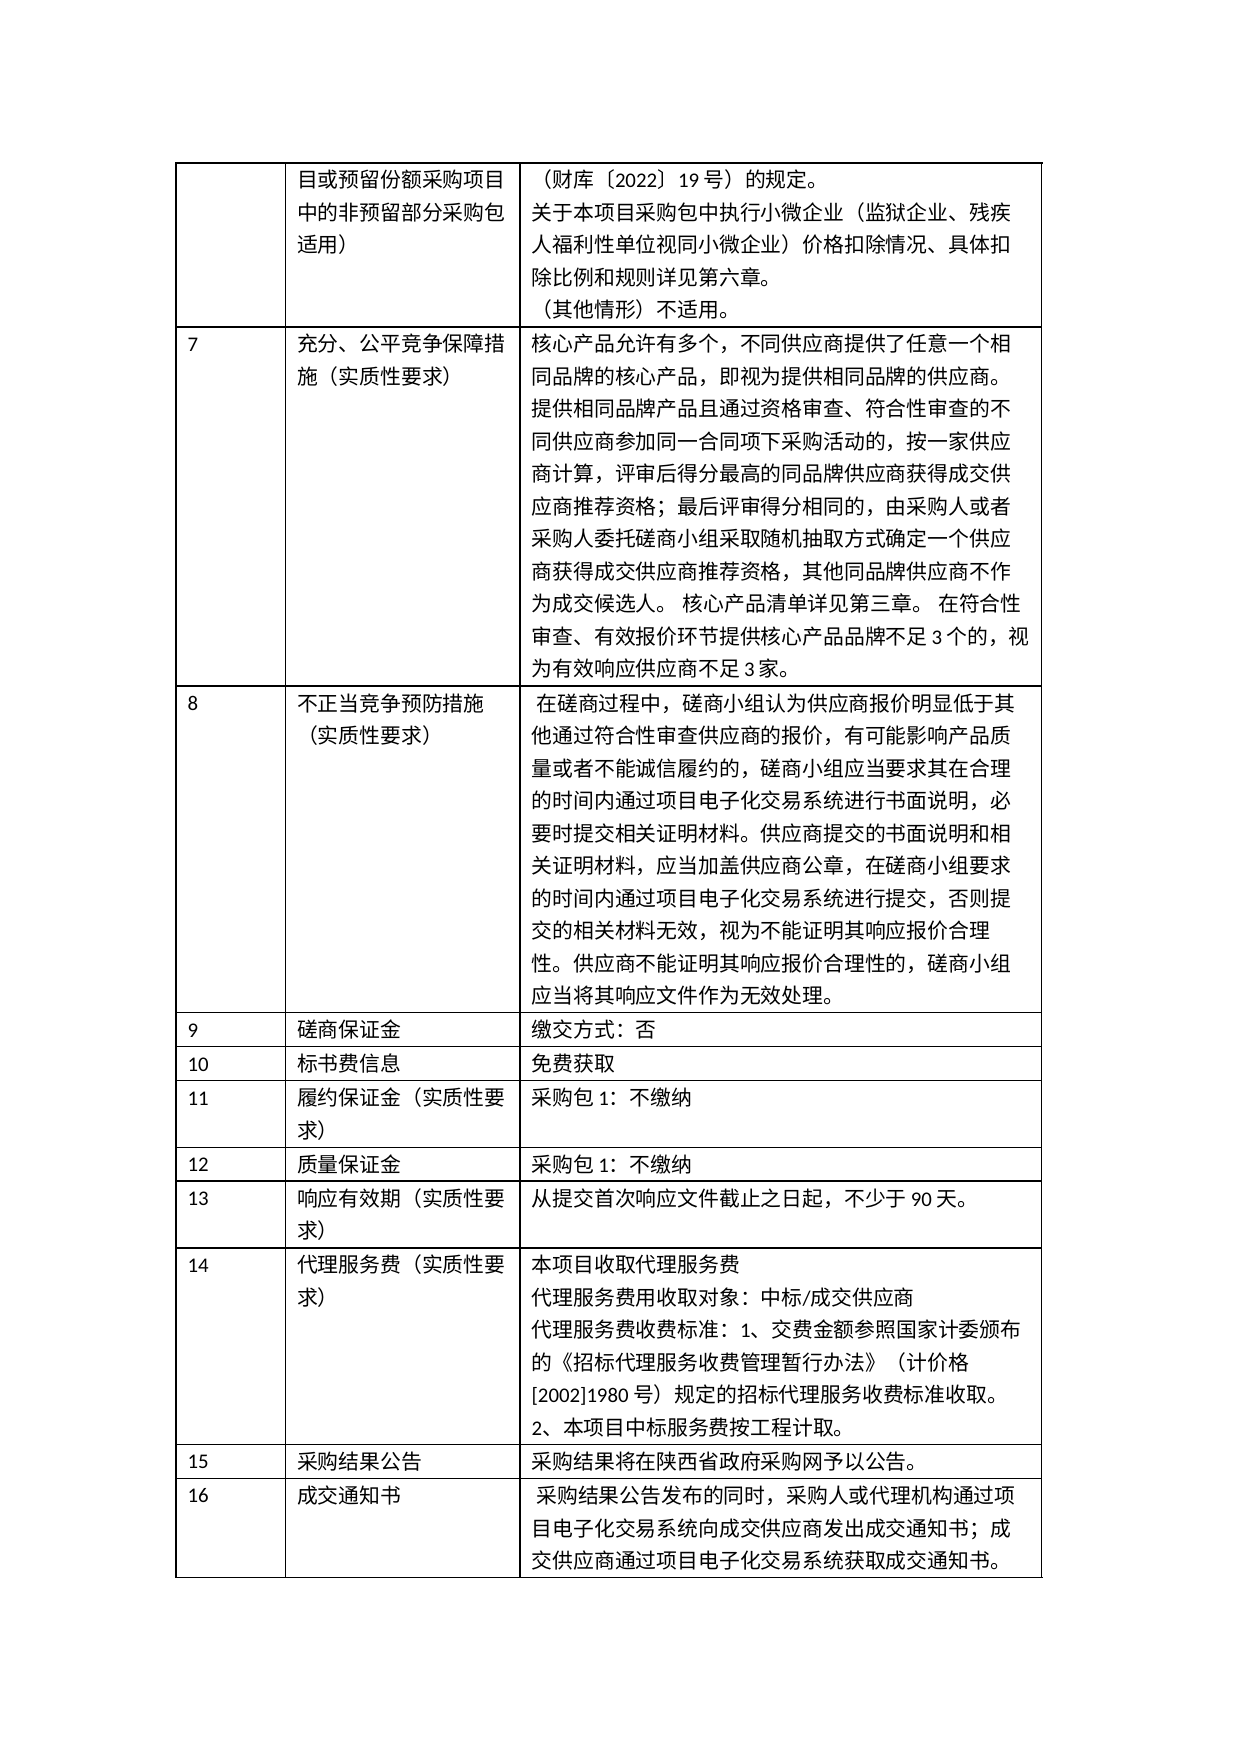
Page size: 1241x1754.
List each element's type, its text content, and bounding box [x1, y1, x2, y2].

table_cell 6 [177, 164, 285, 326]
table_cell 不正当竞争预防措施 （实质性要求） [286, 687, 519, 1012]
table_cell 标书费信息 [286, 1047, 519, 1080]
table_cell 代理服务费（实质性要求） [286, 1249, 519, 1443]
table_cell 缴交方式：否 [521, 1013, 1041, 1046]
table_cell 采购包1：不缴纳 [521, 1081, 1041, 1146]
table_cell 质量保证金 [286, 1148, 519, 1180]
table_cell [521, 164, 1041, 326]
table_cell 从提交首次响应文件截止之日起，不少于90天。 [521, 1182, 1041, 1247]
table_cell 14 [177, 1249, 285, 1443]
table_cell 履约保证金（实质性要求） [286, 1081, 519, 1146]
table_cell 磋商保证金 [286, 1013, 519, 1046]
table_cell 采购包1：不缴纳 [521, 1148, 1041, 1180]
table_cell 采购结果公告发布的同时，采购人或代理机构通过项目电子化交易系统向成交供应商发出成交通知书；成交供应商通过项目电子化交易系统获取成交通知书。 [521, 1479, 1041, 1577]
table_cell 采购结果公告 [286, 1445, 519, 1478]
table_cell 7 [177, 328, 285, 685]
table_cell 充分、公平竞争保障措施（实质性要求） [286, 328, 519, 685]
table_cell 9 [177, 1013, 285, 1046]
table_cell 15 [177, 1445, 285, 1478]
table_cell 10 [177, 1047, 285, 1080]
table_cell 8 [177, 687, 285, 1012]
table_cell 本项目收取代理服务费 代理服务费用收取对象：中标/成交供应商 代理服务费收费标准：1、交费金额参照国家计委颁布的《招标代理服务收费管理暂行办法》（计价格[2002]1980号）规定的招标代理服务收费标准收取。 2、本项目中标服务费按工程计取。 [521, 1249, 1041, 1443]
table_cell 在磋商过程中，磋商小组认为供应商报价明显低于其他通过符合性审查供应商的报价，有可能影响产品质量或者不能诚信履约的，磋商小组应当要求其在合理的时间内通过项目电子化交易系统进行书面说明，必要时提交相关证明材料。供应商提交的书面说明和相关证明材料，应当加盖供应商公章，在磋商小组要求的时间内通过项目电子化交易系统进行提交，否则提交的相关材料无效，视为不能证明其响应报价合理性。供应商不能证明其响应报价合理性的，磋商小组应当将其响应文件作为无效处理。 [521, 687, 1041, 1012]
table_cell 核心产品允许有多个，不同供应商提供了任意一个相同品牌的核心产品，即视为提供相同品牌的供应商。 提供相同品牌产品且通过资格审查、符合性审查的不同供应商参加同一合同项下采购活动的，按一家供应商计算，评审后得分最高的同品牌供应商获得成交供应商推荐资格；最后评审得分相同的，由采购人或者采购人委托磋商小组采取随机抽取方式确定一个供应商获得成交供应商推荐资格，其他同品牌供应商不作为成交候选人。 核心产品清单详见第三章。 在符合性审查、有效报价环节提供核心产品品牌不足3个的，视为有效响应供应商不足3家。 [521, 328, 1041, 685]
table_cell 13 [177, 1182, 285, 1247]
table_cell 12 [177, 1148, 285, 1180]
table_cell 采购结果将在陕西省政府采购网予以公告。 [521, 1445, 1041, 1478]
table_cell 免费获取 [521, 1047, 1041, 1080]
table_cell 16 [177, 1479, 285, 1577]
table_cell 11 [177, 1081, 285, 1146]
table_cell 成交通知书 [286, 1479, 519, 1577]
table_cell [286, 164, 519, 326]
table_cell 响应有效期（实质性要求） [286, 1182, 519, 1247]
